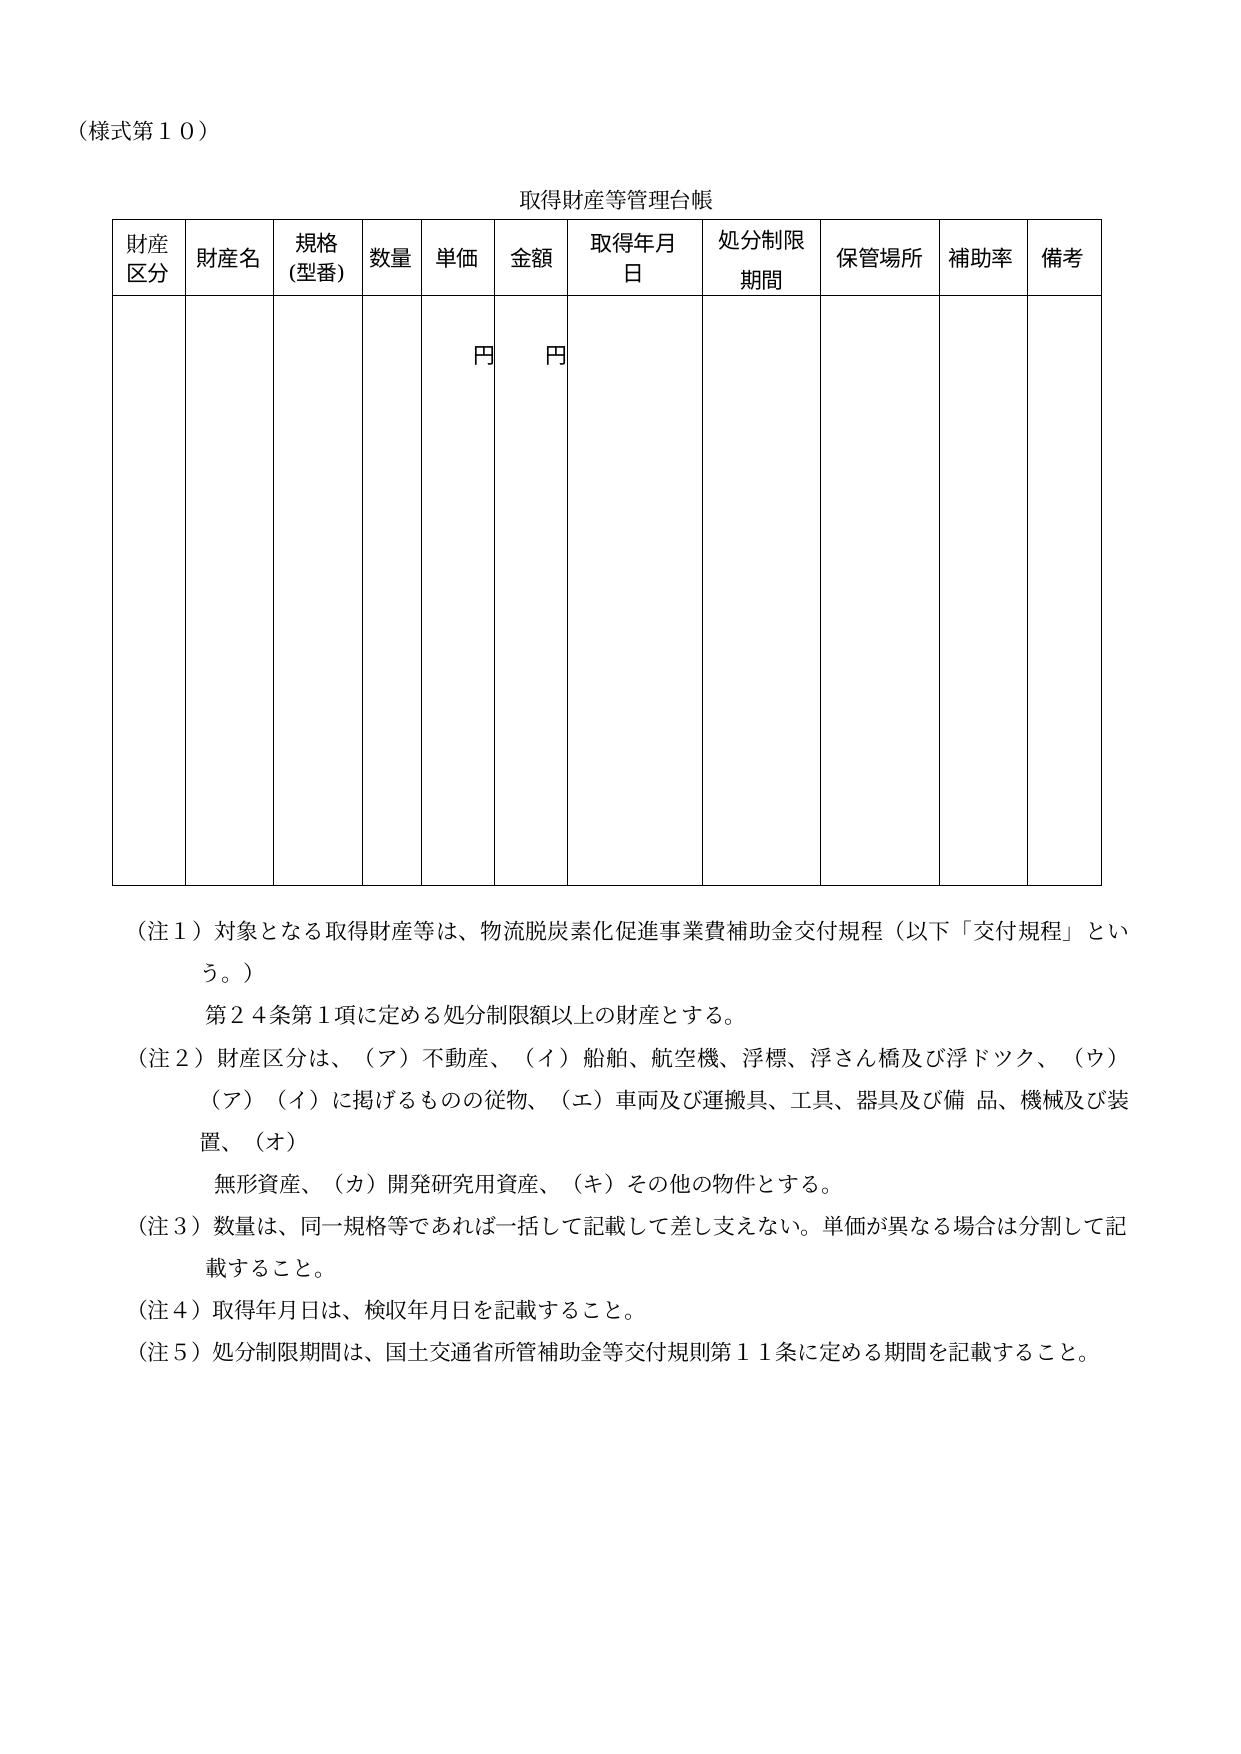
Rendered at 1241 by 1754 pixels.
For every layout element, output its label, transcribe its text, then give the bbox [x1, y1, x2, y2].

table_cell [568, 296, 702, 885]
table_header 財産 区分 [113, 220, 185, 294]
table_header 保管場所 [821, 220, 939, 294]
text 無形資産、（カ）開発研究用資産、（キ）その他の物件とする。 [199, 1167, 1129, 1198]
text 第２４条第１項に定める処分制限額以上の財産とする。 [204, 999, 1129, 1030]
table_header 数量 [363, 220, 421, 294]
table_cell [821, 296, 939, 885]
text （注１）対象となる取得財産等は、物流脱炭素化促進事業費補助金交付規程（以下「交付規程」という。） [125, 914, 1129, 988]
table_header 金額 [495, 220, 567, 294]
table_cell [274, 296, 362, 885]
table_cell [703, 296, 820, 885]
table_cell [363, 296, 421, 885]
text （注３）数量は、同一規格等であれば一括して記載して差し支えない。単価が異なる場合は分割して記載すること。 [126, 1209, 1129, 1283]
table_header 取得年月日 [568, 220, 702, 294]
text （注５）処分制限期間は、国土交通省所管補助金等交付規則第１１条に定める期間を記載すること。 [126, 1335, 1119, 1367]
text （注４）取得年月日は、検収年月日を記載すること。 [126, 1293, 1089, 1325]
table_cell [1028, 296, 1101, 885]
table_header 備考 [1028, 220, 1101, 294]
table_header 財産名 [186, 220, 273, 294]
text （様式第１０） [67, 114, 1163, 146]
table_cell [113, 296, 185, 885]
table_cell [940, 296, 1027, 885]
table_cell 円 [422, 296, 494, 885]
table_cell [186, 296, 273, 885]
text 取得財産等管理台帳 [139, 183, 1093, 215]
table_header 規格 (型番) [274, 220, 362, 294]
table_header 処分制限 期間 [703, 220, 820, 294]
text （注２）財産区分は、（ア）不動産、（イ）船舶、航空機、浮標、浮さん橋及び浮ドツク、（ウ）（ア）（イ）に掲げるものの従物、（エ）車両及び運搬具、工具、器具及び備 品、機械及び装置、（オ） [126, 1041, 1129, 1156]
table_header 補助率 [940, 220, 1027, 294]
table_header 単価 [422, 220, 494, 294]
table_cell 円 [495, 296, 567, 885]
